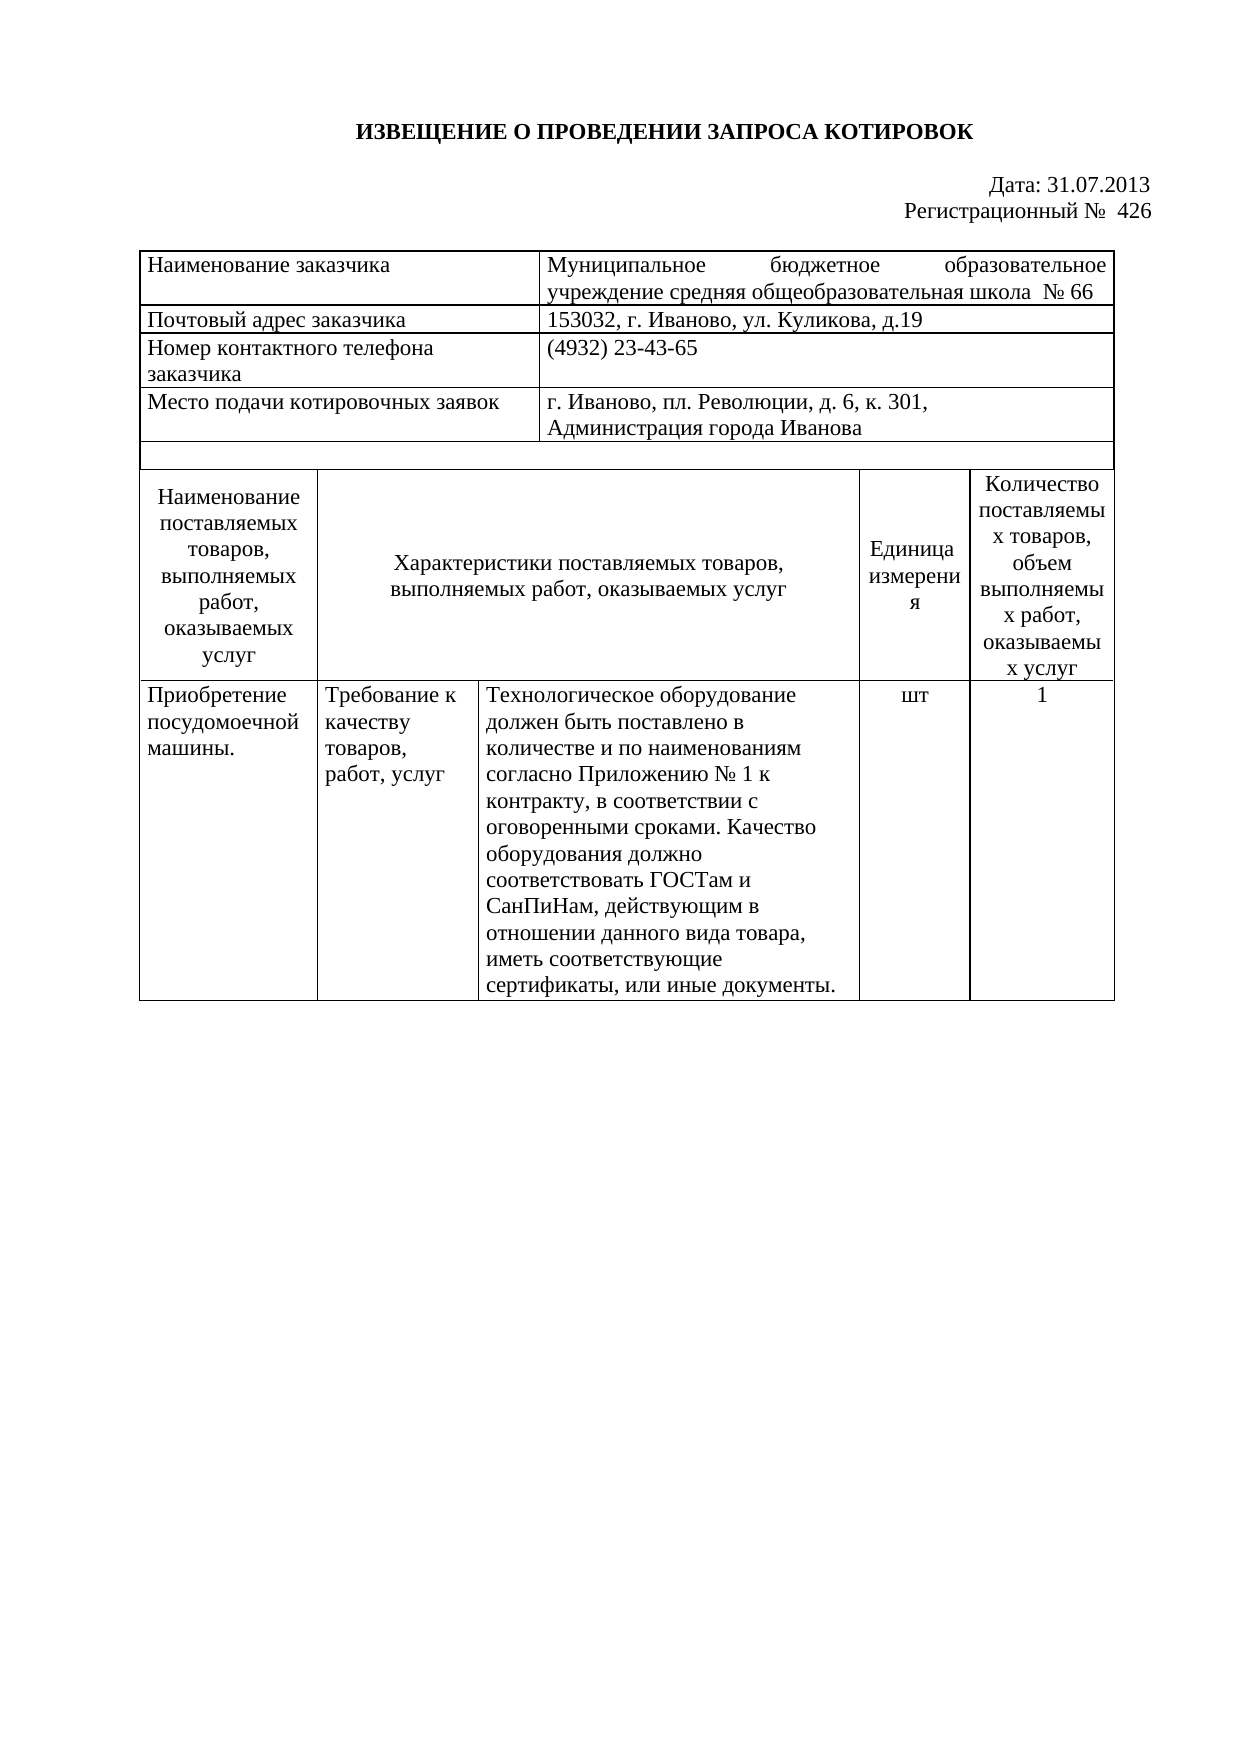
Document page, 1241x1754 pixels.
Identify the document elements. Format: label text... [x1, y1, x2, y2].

text Дата: 31.07.2013 Регистрационный № 426 [177, 171, 1152, 223]
table_cell Место подачи котировочных заявок [141, 388, 539, 441]
table_cell Единица измерения [860, 470, 969, 680]
table_cell Количество поставляемых товаров, объем выполняемых работ, оказываемых услуг [971, 470, 1114, 680]
table_cell Номер контактного телефона заказчика [141, 334, 539, 386]
table_cell г. Иваново, пл. Революции, д. 6, к. 301, Администрация города Иванова [540, 388, 1113, 441]
table_header Муниципальное бюджетное образовательное учреждение средняя общеобразовательная школа № 66 [540, 252, 1113, 304]
table_cell Технологическое оборудование должен быть поставлено в количестве и по наименованиям согласно Приложению № 1 к контракту, в соответствии с оговоренными сроками. Качество оборудования должно соответствовать ГОСТам и СанПиНам, действующим в отношении данного вида товара, иметь соответствующие сертификаты, или иные документы. [479, 681, 859, 1000]
table_cell [141, 442, 1113, 468]
table_cell Почтовый адрес заказчика [141, 306, 539, 332]
table_cell 1 [971, 680, 1114, 1000]
table_cell шт [860, 681, 969, 1000]
table_cell 153032, г. Иваново, ул. Куликова, д.19 [540, 306, 1113, 332]
table_header Наименование заказчика [141, 252, 539, 304]
table_cell Приобретение посудомоечной машины. [140, 681, 317, 1000]
table_cell Требование к качеству товаров, работ, услуг [318, 681, 478, 1000]
table_cell Характеристики поставляемых товаров, выполняемых работ, оказываемых услуг [318, 470, 859, 680]
table_cell (4932) 23-43-65 [540, 334, 1113, 386]
text ИЗВЕЩЕНИЕ О ПРОВЕДЕНИИ ЗАПРОСА КОТИРОВОК [177, 118, 1152, 144]
table_cell Наименование поставляемых товаров, выполняемых работ, оказываемых услуг [140, 470, 317, 680]
